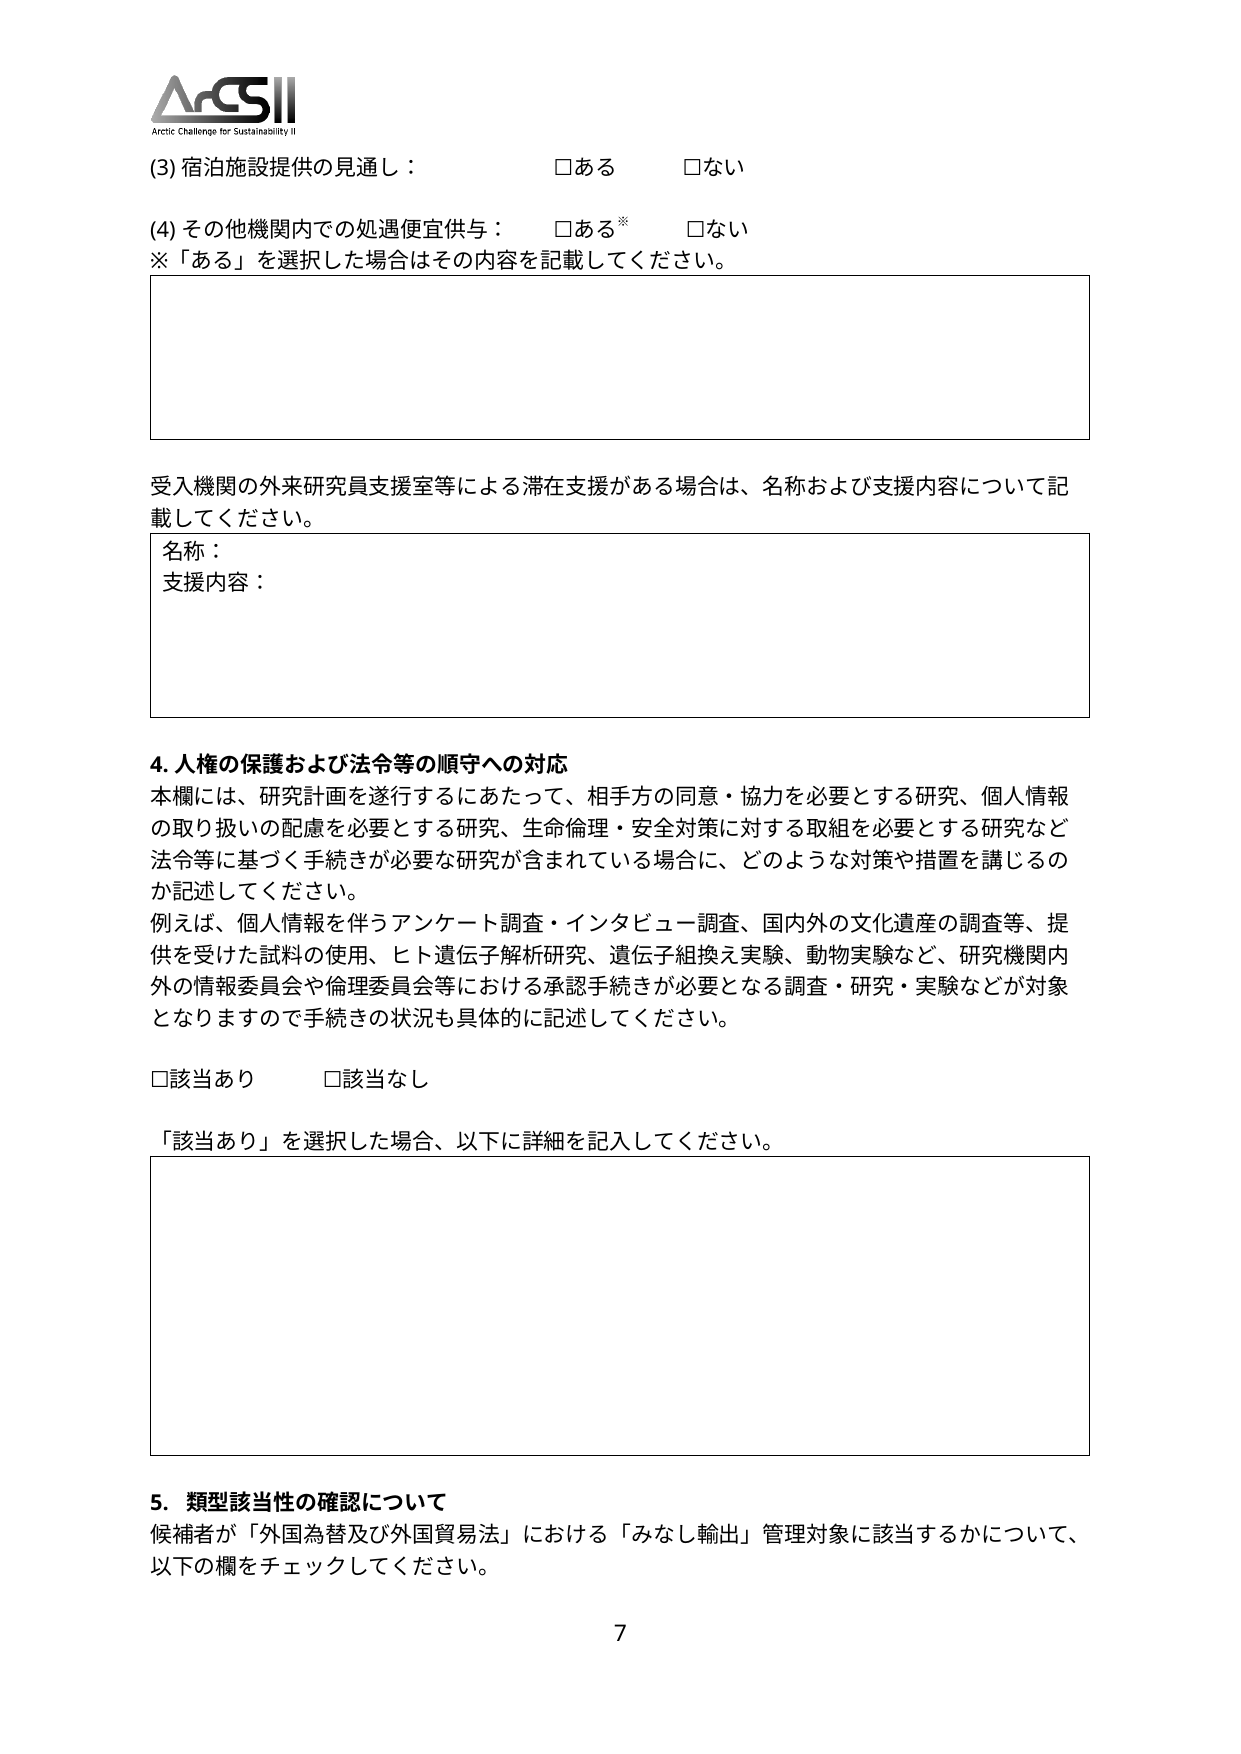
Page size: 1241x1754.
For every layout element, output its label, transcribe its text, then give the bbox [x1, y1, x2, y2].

text 例えば、個人情報を伴うアンケート調査・インタビュー調査、国内外の文化遺産の調査等、提供を受けた試料の使用、ヒト遺伝子解析研究、遺伝子組換え実験、動物実験など、研究機関内外の情報委員会や倫理委員会等における承認手続きが必要となる調査・研究・実験などが対象となりますので手続きの状況も具体的に記述してください。 [150, 906, 1090, 1033]
text (3) 宿泊施設提供の見通し： ある ない [150, 150, 1090, 182]
text ※「ある」を選択した場合はその内容を記載してください。 [150, 243, 1090, 275]
text 受入機関の外来研究員支援室等による滞在支援がある場合は、名称および支援内容について記載してください。 [150, 469, 1090, 533]
text 5. 類型該当性の確認について [150, 1485, 1090, 1517]
text 「該当あり」を選択した場合、以下に詳細を記入してください。 [150, 1124, 1090, 1156]
picture [150, 75, 296, 137]
table_header [151, 276, 1089, 438]
text 本欄には、研究計画を遂行するにあたって、相手方の同意・協力を必要とする研究、個人情報の取り扱いの配慮を必要とする研究、生命倫理・安全対策に対する取組を必要とする研究など法令等に基づく手続きが必要な研究が含まれている場合に、どのような対策や措置を講じるのか記述してください。 [150, 779, 1090, 906]
table_header [151, 1157, 1089, 1454]
text 該当あり 該当なし [150, 1062, 1090, 1094]
text (4) その他機関内での処遇便宜供与： ある※ ない [150, 212, 1090, 243]
text 4. 人権の保護および法令等の順守への対応 [150, 747, 1090, 779]
text 候補者が「外国為替及び外国貿易法」における「みなし輸出」管理対象に該当するかについて、以下の欄をチェックしてください。 [150, 1517, 1090, 1581]
table_header 名称： 支援内容： [151, 534, 1089, 717]
